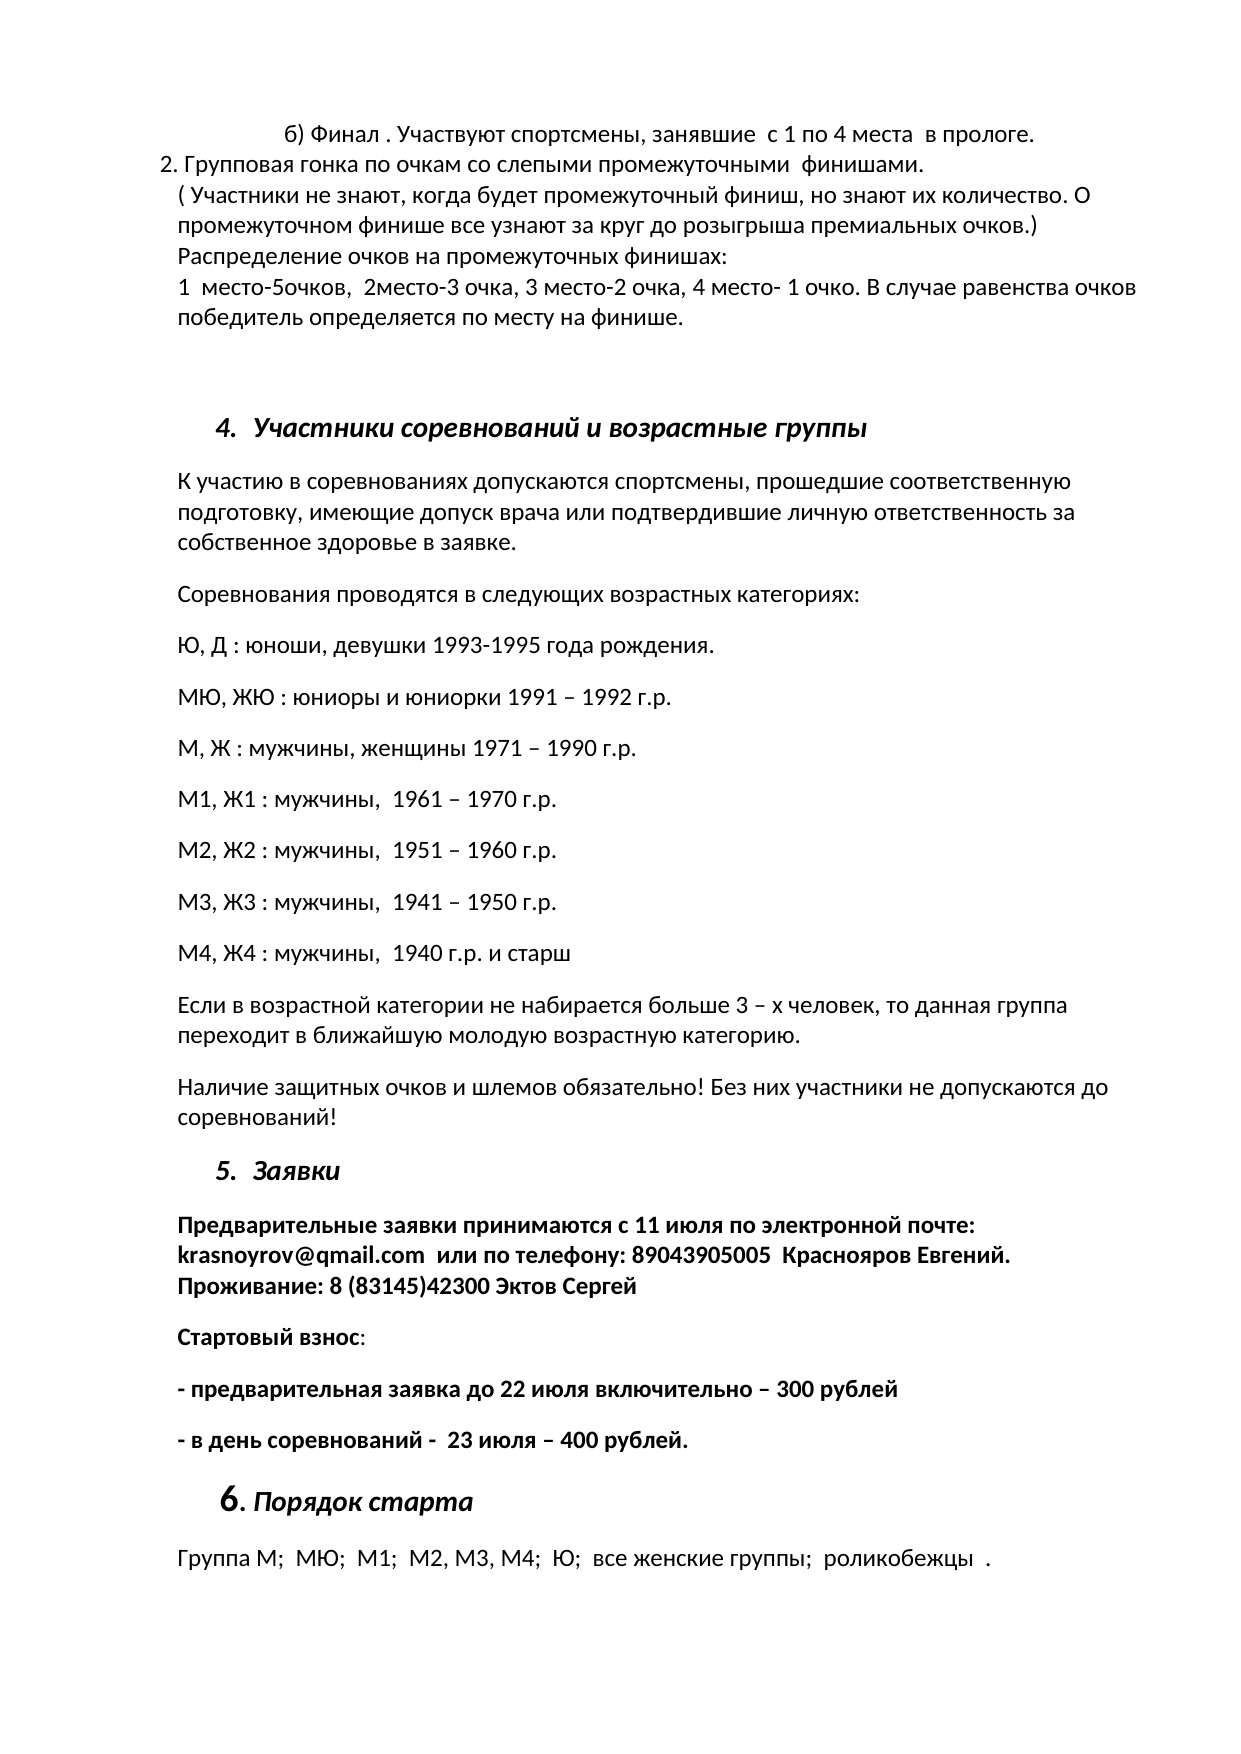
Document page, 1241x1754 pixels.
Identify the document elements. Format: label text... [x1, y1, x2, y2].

text - предварительная заявка до 22 июля включительно – 300 рублей [177, 1373, 1152, 1403]
text К участию в соревнованиях допускаются спортсмены, прошедшие соответственную подготовку, имеющие допуск врача или подтвердившие личную ответственность за собственное здоровье в заявке. [177, 466, 1152, 557]
text М1, Ж1 : мужчины, 1961 – 1970 г.р. [177, 783, 1152, 814]
text Предварительные заявки принимаются с 11 июля по электронной почте: krasnoyrov@qmail.com или по телефону: 89043905005 Краснояров Евгений. Проживание: 8 (83145)42300 Эктов Сергей [177, 1209, 1152, 1301]
text Если в возрастной категории не набирается больше 3 – х человек, то данная группа переходит в ближайшую молодую возрастную категорию. [177, 989, 1152, 1050]
text 6. Порядок старта [177, 1475, 1152, 1521]
text МЮ, ЖЮ : юниоры и юниорки 1991 – 1992 г.р. [177, 681, 1152, 711]
text Стартовый взнос: [177, 1321, 1152, 1352]
text б) Финал . Участвуют спортсмены, занявшие с 1 по 4 места в прологе. 2. Групповая гонка по очкам со слепыми промежуточными финишами. [159, 118, 1152, 179]
text М3, Ж3 : мужчины, 1941 – 1950 г.р. [177, 886, 1152, 917]
text Группа М; МЮ; М1; М2, М3, М4; Ю; все женские группы; роликобежцы . [177, 1542, 1152, 1573]
list Участники соревнований и возрастные группы [215, 409, 1152, 445]
text Ю, Д : юноши, девушки 1993-1995 года рождения. [177, 629, 1152, 660]
text М2, Ж2 : мужчины, 1951 – 1960 г.р. [177, 835, 1152, 865]
text - в день соревнований - 23 июля – 400 рублей. [177, 1424, 1152, 1454]
text М4, Ж4 : мужчины, 1940 г.р. и старш [177, 937, 1152, 968]
text Соревнования проводятся в следующих возрастных категориях: [177, 578, 1152, 608]
text М, Ж : мужчины, женщины 1971 – 1990 г.р. [177, 732, 1152, 762]
text ( Участники не знают, когда будет промежуточный финиш, но знают их количество. О промежуточном финише все узнают за круг до розыгрыша премиальных очков.) Распределение очков на промежуточных финишах: 1 место-5очков, 2место-3 очка, 3 место-2 очка, 4 место- 1 очко. В случае равенства очков победитель определяется по месту на финише. [177, 179, 1152, 332]
list Заявки [215, 1152, 1152, 1188]
text Наличие защитных очков и шлемов обязательно! Без них участники не допускаются до соревнований! [177, 1071, 1152, 1132]
